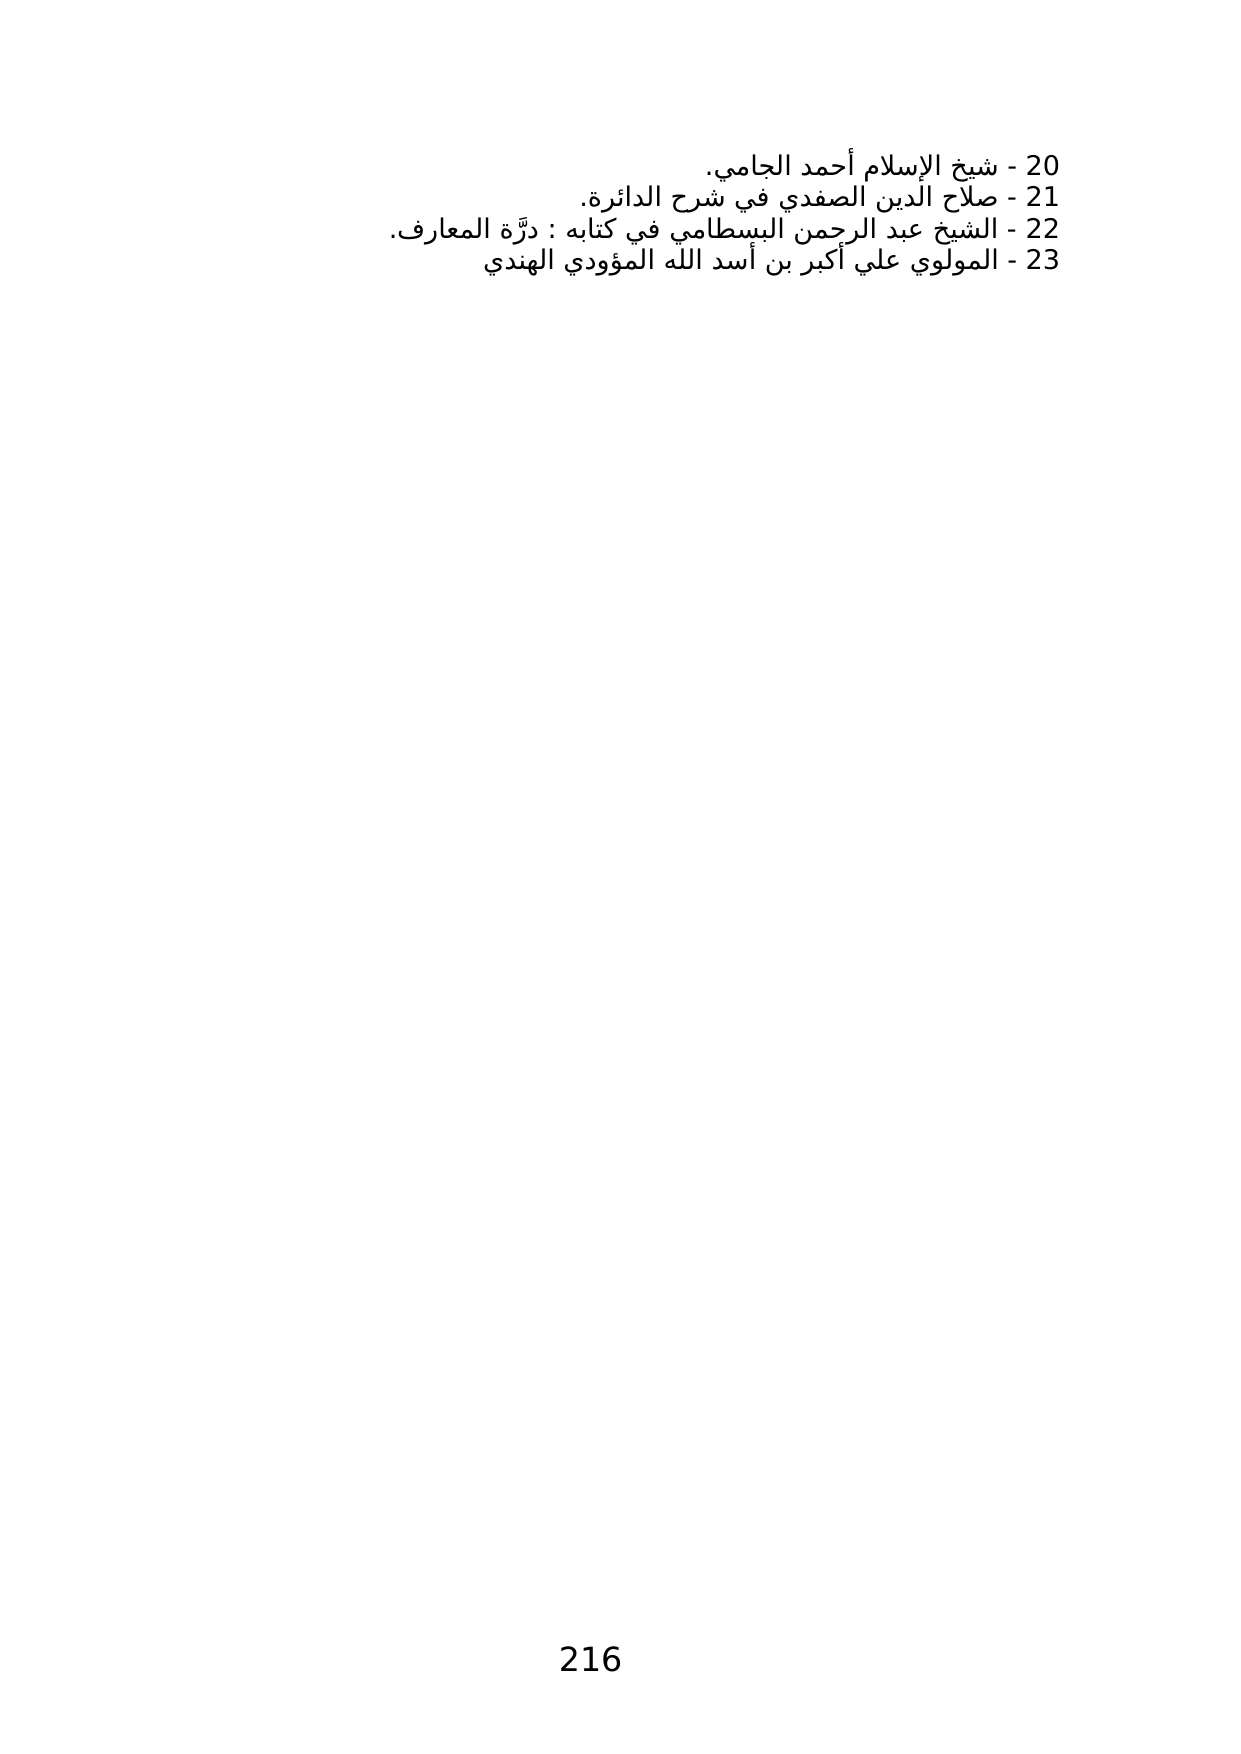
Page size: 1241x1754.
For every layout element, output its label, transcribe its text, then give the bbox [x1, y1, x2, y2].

text 21 - صلاح الدين الصفدي في شرح الدائرة. [180, 182, 1060, 213]
text 20 - شيخ الإسلام أحمد الجامي. [180, 150, 1060, 182]
text 23 - المولوي علي أكبر بن أسد الله المؤودي الهندي [180, 245, 1060, 276]
text 22 - الشيخ عبد الرحمن البسطامي في كتابه : درَّة المعارف. [180, 213, 1060, 245]
